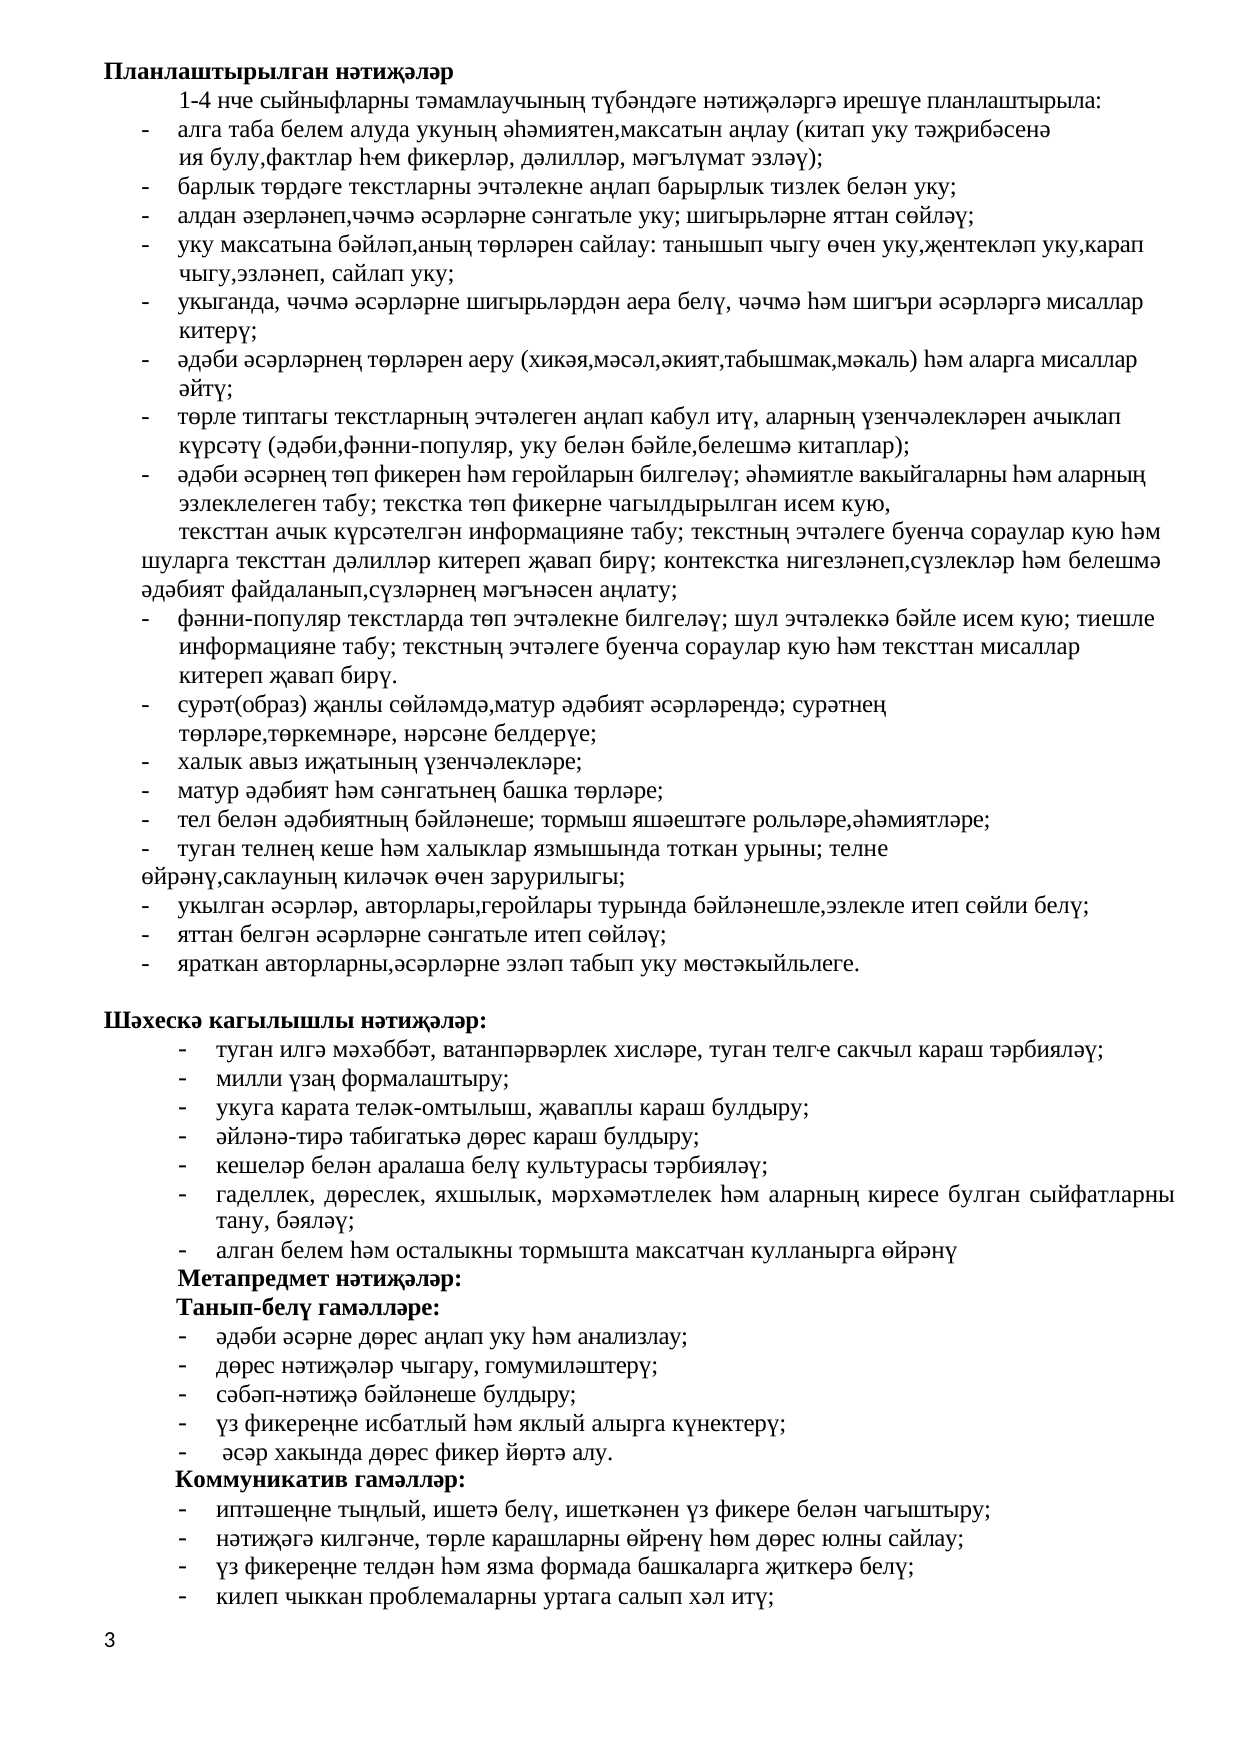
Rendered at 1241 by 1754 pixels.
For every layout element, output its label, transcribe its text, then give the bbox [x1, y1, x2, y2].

list әдәби әсәрне дөрес аңлап уку һәм анализлау; [175, 1321, 1211, 1351]
text Танып-белү гамәлләре: [176, 1292, 1211, 1321]
list үз фикереңне исбатлый һәм яклый алырга күнектерү; [175, 1408, 1211, 1437]
subtitle Планлаштырылган нәтиҗәләр [103, 57, 1211, 85]
list алга таба белем алуда укуның әһәмиятен,максатын аңлау (китап уку тәҗрибәсенә ия булу,фактлар һҽм фикерләр, дәлилләр, мәгълүмат эзләү); [141, 114, 1081, 171]
list туган илгә мәхәббәт, ватанпәрвәрлек хисләре, туган телгҽ сакчыл караш тәрбияләү; [175, 1034, 1211, 1064]
list фәнни-популяр текстларда төп эчтәлекне билгеләү; шул эчтәлеккә бәйле исем кую; тиешле информацияне табу; текстның эчтәлеге буенча сораулар кую һәм тексттан мисаллар китереп җавап бирү. [141, 603, 1164, 689]
subtitle Шәхескә кагылышлы нәтиҗәләр: [103, 1006, 1211, 1034]
subtitle Коммуникатив гамәлләр: [175, 1466, 1211, 1493]
list нәтиҗәгә килгәнче, төрле карашларны өйрҽнү һөм дөрес юлны сайлау; [175, 1523, 1211, 1552]
list тел белән әдәбиятның бәйләнеше; тормыш яшәештәге рольләре,әһәмиятләре; [141, 804, 1211, 833]
list гаделлек, дөреслек, яхшылык, мәрхәмәтлелек һәм аларның киресе булган сыйфатларны тану, бәяләү; [175, 1179, 1190, 1234]
list үз фикереңне телдән һәм язма формада башкаларга җиткерә белү; [175, 1552, 1211, 1581]
list яраткан авторларны,әсәрләрне эзләп табып уку мөстәкыйльлеге. [141, 948, 1211, 976]
list уку максатына бәйләп,аның төрләрен сайлау: танышып чыгу өчен уку,җентекләп уку,карап чыгу,эзләнеп, сайлап уку; [141, 229, 1151, 286]
list укуга карата теләк-омтылыш, җаваплы караш булдыру; [175, 1093, 1211, 1121]
list матур әдәбият һәм сәнгатьнең башка төрләре; [141, 775, 1211, 804]
list кешеләр белән аралаша белү культурасы тәрбияләү; [175, 1150, 1211, 1179]
list әсәр хакында дөрес фикер йөртә алу. [175, 1437, 1211, 1466]
list алдан әзерләнеп,чәчмә әсәрләрне сәнгатьле уку; шигырьләрне яттан сөйләү; [141, 200, 1211, 229]
list туган телнең кеше һәм халыклар язмышында тоткан урыны; телне өйрәнү,саклауның киләчәк өчен зарурилыгы; [141, 833, 1090, 890]
subtitle Метапредмет нәтиҗәләр: [177, 1264, 1211, 1292]
list укылган әсәрләр, авторлары,геройлары турында бәйләнешле,эзлекле итеп сөйли белү; [141, 890, 1211, 919]
list әйләнә-тирә табигатькә дөрес караш булдыру; [175, 1121, 1211, 1150]
list әдәби әсәрнең төп фикерен һәм геройларын билгеләү; әһәмиятле вакыйгаларны һәм аларның эзлеклелеген табу; текстка төп фикерне чагылдырылган исем кую, [141, 459, 1166, 516]
list килеп чыккан проблемаларны уртага салып хәл итү; [175, 1581, 1211, 1610]
text тексттан ачык күрсәтелгән информацияне табу; текстның эчтәлеге буенча сораулар кую һәм шуларга тексттан дәлилләр китереп җавап бирү; контекстка нигезләнеп,сүзлекләр һәм белешмә әдәбият файдаланып,сүзләрнең мәгънәсен аңлату; [141, 516, 1161, 603]
list төрле типтагы текстларның эчтәлеген аңлап кабул итү, аларның үзенчәлекләрен ачыклап күрсәтү (әдәби,фәнни-популяр, уку белән бәйле,белешмә китаплар); [141, 401, 1131, 459]
list дөрес нәтиҗәләр чыгару, гомумиләштерү; [175, 1351, 1211, 1379]
list укыганда, чәчмә әсәрләрне шигырьләрдән аера белү, чәчмә һәм шигъри әсәрләргә мисаллар китерү; [141, 286, 1161, 344]
list иптәшеңне тыңлый, ишетә белү, ишеткәнен үз фикере белән чагыштыру; [175, 1493, 1211, 1523]
list халык авыз иҗатының үзенчәлекләре; [141, 746, 1211, 775]
list яттан белгән әсәрләрне сәнгатьле итеп сөйләү; [141, 919, 1211, 948]
list барлык төрдәге текстларны эчтәлекне аңлап барырлык тизлек белән уку; [141, 171, 1211, 200]
text 1-4 нче сыйныфларны тәмамлаучының түбәндәге нәтиҗәләргә ирешүе планлаштырыла: [178, 85, 1211, 114]
list сәбәп-нәтиҗә бәйләнеше булдыру; [175, 1379, 1211, 1408]
list әдәби әсәрләрнең төрләрен аеру (хикәя,мәсәл,әкият,табышмак,мәкаль) һәм аларга мисаллар әйтү; [141, 344, 1154, 401]
list милли үзаң формалаштыру; [175, 1064, 1211, 1093]
list алган белем һәм осталыкны тормышта максатчан кулланырга өйрәнү [175, 1234, 1211, 1264]
list сурәт(образ) җанлы сөйләмдә,матур әдәбият әсәрләрендә; сурәтнең төрләре,төркемнәре, нәрсәне белдерүе; [141, 689, 893, 746]
